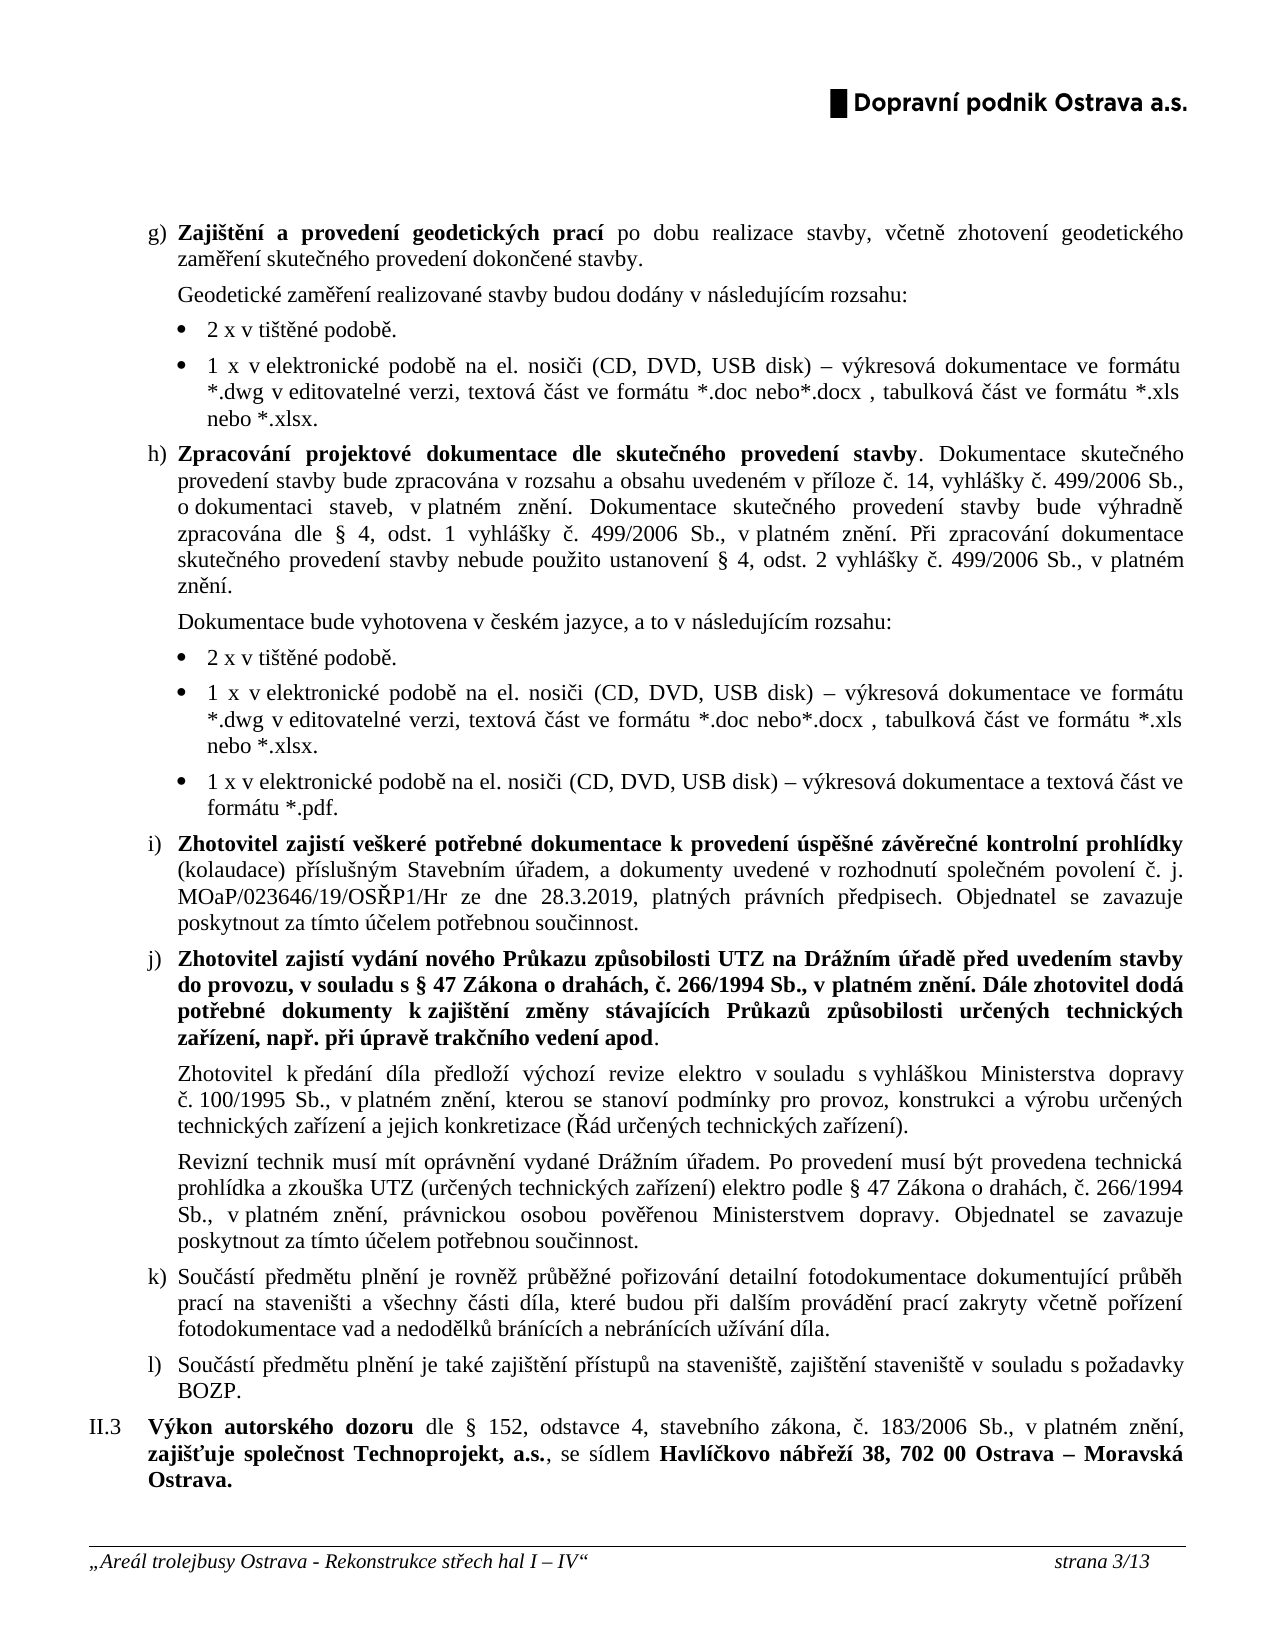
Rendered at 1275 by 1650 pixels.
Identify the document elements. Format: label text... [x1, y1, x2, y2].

text Zhotovitel k předání díla předloží výchozí revize elektro v souladu s vyhláškou Ministerstva dopravy č. 100/1995 Sb., v platném znění, kterou se stanoví podmínky pro provoz, konstrukci a výrobu určených technických zařízení a jejich konkretizace (Řád určených technických zařízení). [177, 1059, 1184, 1139]
list 1 x v elektronické podobě na el. nosiči (CD, DVD, USB disk) – výkresová dokumentace ve formátu *.dwg v editovatelné verzi, textová část ve formátu *.doc nebo*.docx , tabulková část ve formátu *.xls nebo *.xlsx. [177, 679, 1184, 758]
list Součástí předmětu plnění je také zajištění přístupů na staveniště, zajištění staveniště v souladu s požadavky BOZP. [148, 1351, 1184, 1404]
list Zhotovitel zajistí veškeré potřebné dokumentace k provedení úspěšné závěrečné kontrolní prohlídky (kolaudace) příslušným Stavebním úřadem, a dokumenty uvedené v rozhodnutí společném povolení č. j. MOaP/023646/19/OSŘP1/Hr ze dne 28.3.2019, platných právních předpisech. Objednatel se zavazuje poskytnout za tímto účelem potřebnou součinnost. [148, 830, 1184, 935]
list Výkon autorského dozoru dle § 152, odstavce 4, stavebního zákona, č. 183/2006 Sb., v platném znění, zajišťuje společnost Technoprojekt, a.s., se sídlem Havlíčkovo nábřeží 38, 702 00 Ostrava – Moravská Ostrava. [89, 1413, 1184, 1492]
list 2 x v tištěné podobě. [177, 316, 1214, 343]
list 1 x v elektronické podobě na el. nosiči (CD, DVD, USB disk) – výkresová dokumentace ve formátu *.dwg v editovatelné verzi, textová část ve formátu *.doc nebo*.docx , tabulková část ve formátu *.xls nebo *.xlsx. [177, 352, 1181, 431]
list 1 x v elektronické podobě na el. nosiči (CD, DVD, USB disk) – výkresová dokumentace a textová část ve formátu *.pdf. [177, 768, 1184, 821]
text Dokumentace bude vyhotovena v českém jazyce, a to v následujícím rozsahu: [177, 608, 1184, 634]
list 2 x v tištěné podobě. [177, 644, 1184, 670]
picture [830, 89, 1187, 118]
text Geodetické zaměření realizované stavby budou dodány v následujícím rozsahu: [162, 281, 1184, 307]
list Součástí předmětu plnění je rovněž průběžné pořizování detailní fotodokumentace dokumentující průběh prací na staveništi a všechny části díla, které budou při dalším provádění prací zakryty včetně pořízení fotodokumentace vad a nedodělků bránících a nebránících užívání díla. [148, 1263, 1184, 1342]
list Zhotovitel zajistí vydání nového Průkazu způsobilosti UTZ na Drážním úřadě před uvedením stavby do provozu, v souladu s § 47 Zákona o drahách, č. 266/1994 Sb., v platném znění. Dále zhotovitel dodá potřebné dokumenty k zajištění změny stávajících Průkazů způsobilosti určených technických zařízení, např. při úpravě trakčního vedení apod. [148, 945, 1184, 1050]
list Zajištění a provedení geodetických prací po dobu realizace stavby, včetně zhotovení geodetického zaměření skutečného provedení dokončené stavby. [148, 218, 1184, 271]
text Revizní technik musí mít oprávnění vydané Drážním úřadem. Po provedení musí být provedena technická prohlídka a zkouška UTZ (určených technických zařízení) elektro podle § 47 Zákona o drahách, č. 266/1994 Sb., v platném znění, právnickou osobou pověřenou Ministerstvem dopravy. Objednatel se zavazuje poskytnout za tímto účelem potřebnou součinnost. [177, 1148, 1184, 1253]
list Zpracování projektové dokumentace dle skutečného provedení stavby. Dokumentace skutečného provedení stavby bude zpracována v rozsahu a obsahu uvedeném v příloze č. 14, vyhlášky č. 499/2006 Sb., o dokumentaci staveb, v platném znění. Dokumentace skutečného provedení stavby bude výhradně zpracována dle § 4, odst. 1 vyhlášky č. 499/2006 Sb., v platném znění. Při zpracování dokumentace skutečného provedení stavby nebude použito ustanovení § 4, odst. 2 vyhlášky č. 499/2006 Sb., v platném znění. [148, 441, 1184, 599]
